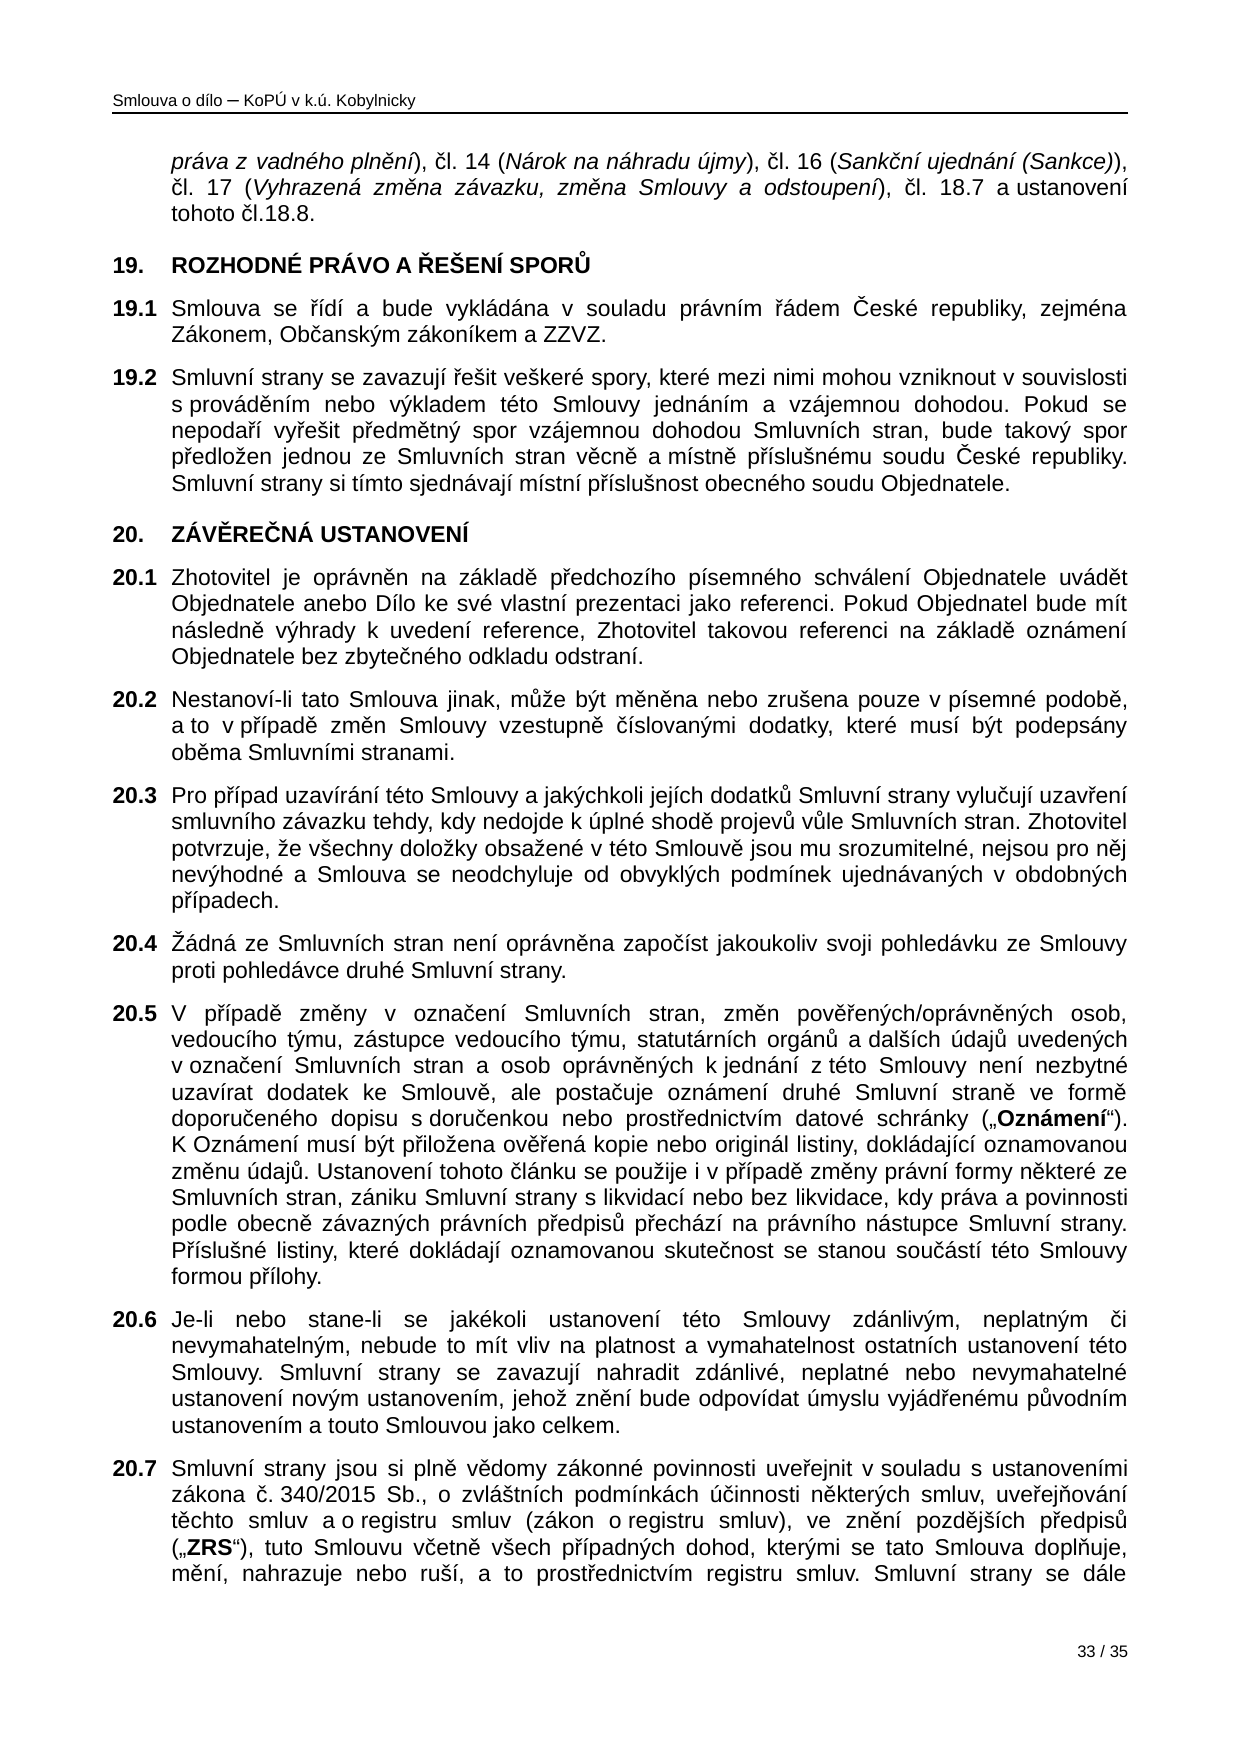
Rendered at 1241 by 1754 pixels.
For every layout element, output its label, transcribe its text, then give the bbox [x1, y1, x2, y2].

text V případě změny v označení Smluvních stran, změn pověřených/oprávněných osob, vedoucího týmu, zástupce vedoucího týmu, statutárních orgánů a dalších údajů uvedených v označení Smluvních stran a osob oprávněných k jednání z této Smlouvy není nezbytné uzavírat dodatek ke Smlouvě, ale postačuje oznámení druhé Smluvní straně ve formě doporučeného dopisu s doručenkou nebo prostřednictvím datové schránky („Oznámení“). K Oznámení musí být přiložena ověřená kopie nebo originál listiny, dokládající oznamovanou změnu údajů. Ustanovení tohoto článku se použije i v případě změny právní formy některé ze Smluvních stran, zániku Smluvní strany s likvidací nebo bez likvidace, kdy práva a povinnosti podle obecně závazných právních předpisů přechází na právního nástupce Smluvní strany. Příslušné listiny, které dokládají oznamovanou skutečnost se stanou součástí této Smlouvy formou přílohy. [112, 999, 1128, 1289]
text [112, 148, 1128, 227]
text Žádná ze Smluvních stran není oprávněna započíst jakoukoliv svoji pohledávku ze Smlouvy proti pohledávce druhé Smluvní strany. [112, 930, 1128, 983]
text Rozhodné právo a řešení sporů [112, 252, 1128, 278]
text Smlouva se řídí a bude vykládána v souladu právním řádem České republiky, zejména Zákonem, Občanským zákoníkem a ZZVZ. [112, 295, 1128, 347]
text Nestanoví-li tato Smlouva jinak, může být měněna nebo zrušena pouze v písemné podobě, a to v případě změn Smlouvy vzestupně číslovanými dodatky, které musí být podepsány oběma Smluvními stranami. [112, 686, 1128, 765]
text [112, 1454, 1128, 1586]
text Závěrečná ustanovení [112, 521, 1128, 547]
text Je-li nebo stane-li se jakékoli ustanovení této Smlouvy zdánlivým, neplatným či nevymahatelným, nebude to mít vliv na platnost a vymahatelnost ostatních ustanovení této Smlouvy. Smluvní strany se zavazují nahradit zdánlivé, neplatné nebo nevymahatelné ustanovení novým ustanovením, jehož znění bude odpovídat úmyslu vyjádřenému původním ustanovením a touto Smlouvou jako celkem. [112, 1306, 1128, 1438]
text Pro případ uzavírání této Smlouvy a jakýchkoli jejích dodatků Smluvní strany vylučují uzavření smluvního závazku tehdy, kdy nedojde k úplné shodě projevů vůle Smluvních stran. Zhotovitel potvrzuje, že všechny doložky obsažené v této Smlouvě jsou mu srozumitelné, nejsou pro něj nevýhodné a Smlouva se neodchyluje od obvyklých podmínek ujednávaných v obdobných případech. [112, 782, 1128, 913]
text Zhotovitel je oprávněn na základě předchozího písemného schválení Objednatele uvádět Objednatele anebo Dílo ke své vlastní prezentaci jako referenci. Pokud Objednatel bude mít následně výhrady k uvedení reference, Zhotovitel takovou referenci na základě oznámení Objednatele bez zbytečného odkladu odstraní. [112, 564, 1128, 669]
text Smluvní strany se zavazují řešit veškeré spory, které mezi nimi mohou vzniknout v souvislosti s prováděním nebo výkladem této Smlouvy jednáním a vzájemnou dohodou. Pokud se nepodaří vyřešit předmětný spor vzájemnou dohodou Smluvních stran, bude takový spor předložen jednou ze Smluvních stran věcně a místně příslušnému soudu České republiky. Smluvní strany si tímto sjednávají místní příslušnost obecného soudu Objednatele. [112, 364, 1128, 496]
